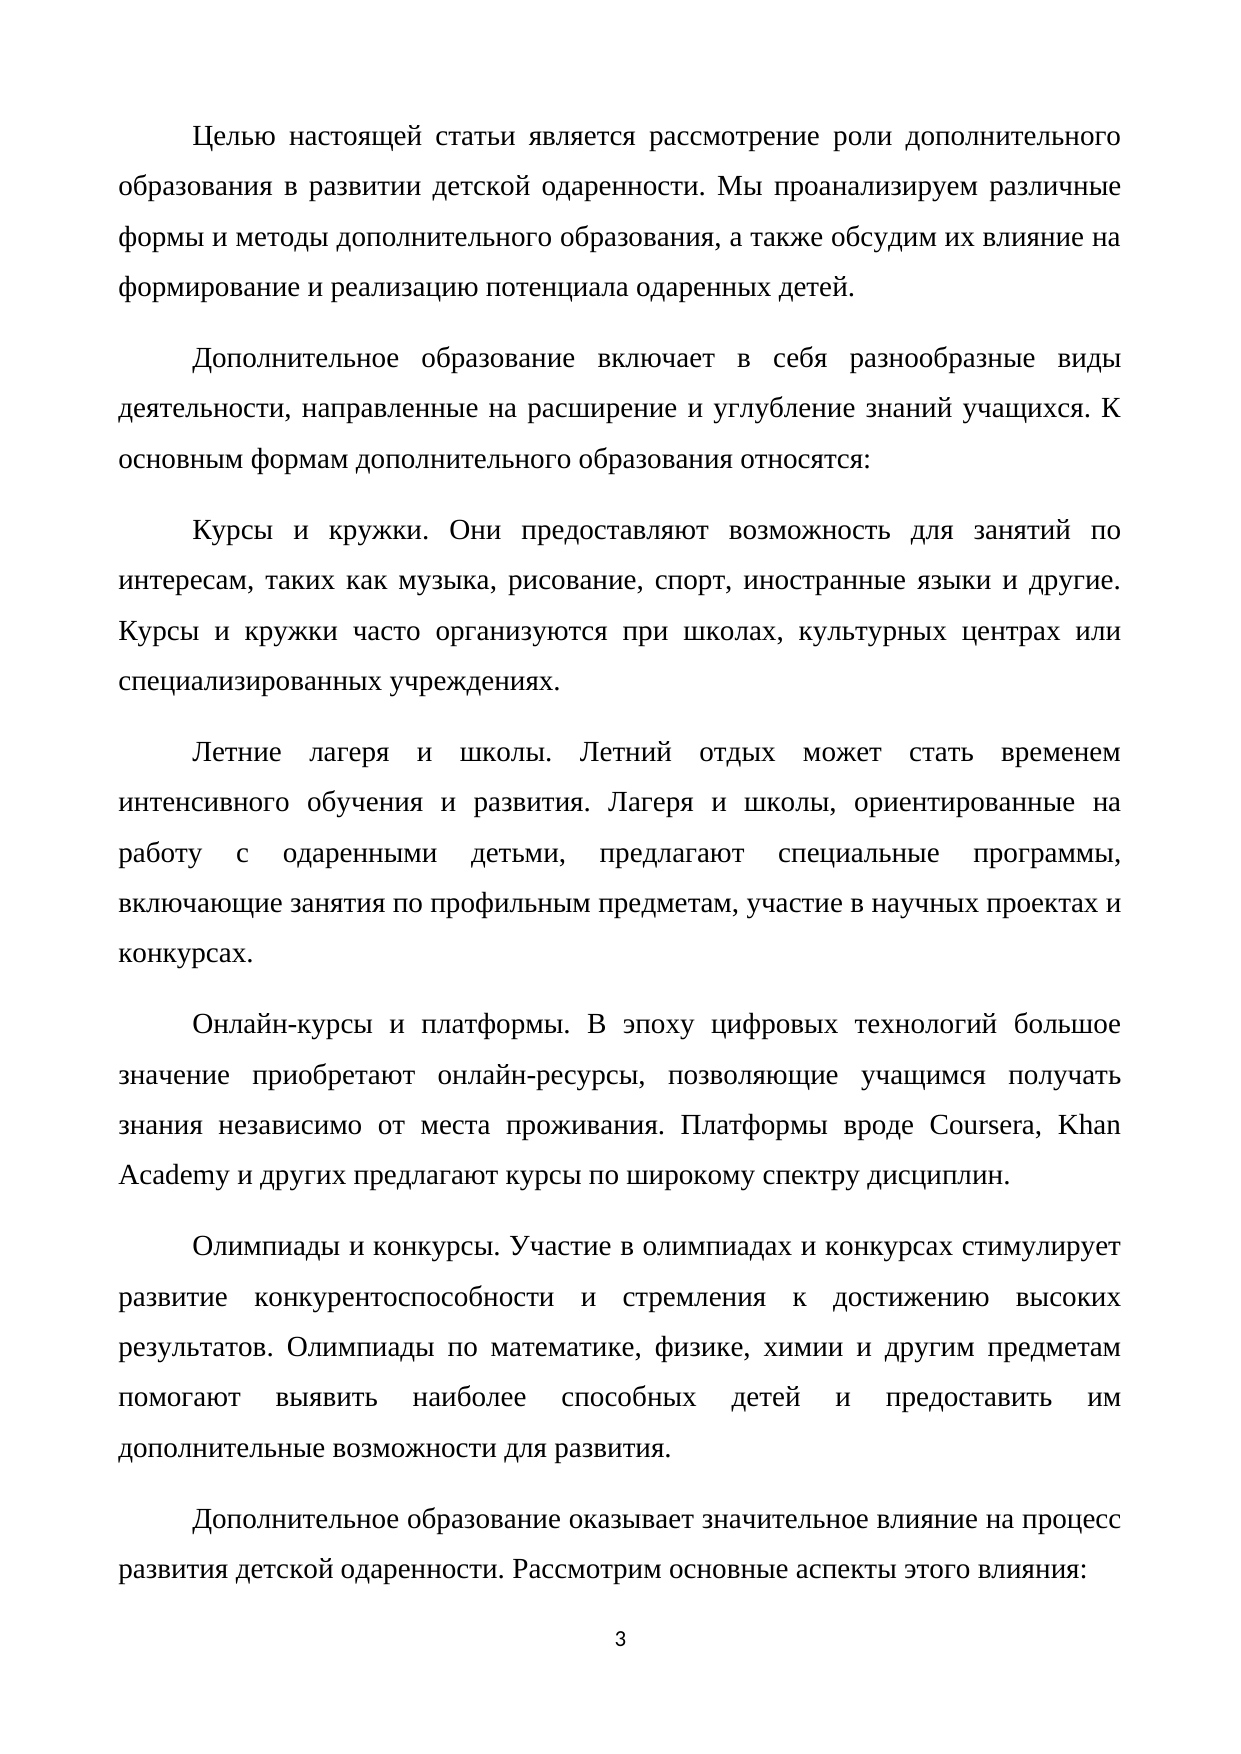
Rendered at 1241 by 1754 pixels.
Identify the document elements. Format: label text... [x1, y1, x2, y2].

text Онлайн-курсы и платформы. В эпоху цифровых технологий большое значение приобретают онлайн-ресурсы, позволяющие учащимся получать знания независимо от места проживания. Платформы вроде Coursera, Khan Academy и других предлагают курсы по широкому спектру дисциплин. [118, 1006, 1122, 1191]
text Курсы и кружки. Они предоставляют возможность для занятий по интересам, таких как музыка, рисование, спорт, иностранные языки и другие. Курсы и кружки часто организуются при школах, культурных центрах или специализированных учреждениях. [118, 512, 1122, 696]
text Дополнительное образование включает в себя разнообразные виды деятельности, направленные на расширение и углубление знаний учащихся. К основным формам дополнительного образования относятся: [118, 340, 1122, 474]
text Дополнительное образование оказывает значительное влияние на процесс развития детской одаренности. Рассмотрим основные аспекты этого влияния: [118, 1501, 1122, 1585]
text Олимпиады и конкурсы. Участие в олимпиадах и конкурсах стимулирует развитие конкурентоспособности и стремления к достижению высоких результатов. Олимпиады по математике, физике, химии и другим предметам помогают выявить наиболее способных детей и предоставить им дополнительные возможности для развития. [118, 1228, 1122, 1463]
text Целью настоящей статьи является рассмотрение роли дополнительного образования в развитии детской одаренности. Мы проанализируем различные формы и методы дополнительного образования, а также обсудим их влияние на формирование и реализацию потенциала одаренных детей. [118, 118, 1122, 303]
text Летние лагеря и школы. Летний отдых может стать временем интенсивного обучения и развития. Лагеря и школы, ориентированные на работу с одаренными детьми, предлагают специальные программы, включающие занятия по профильным предметам, участие в научных проектах и конкурсах. [118, 734, 1122, 969]
